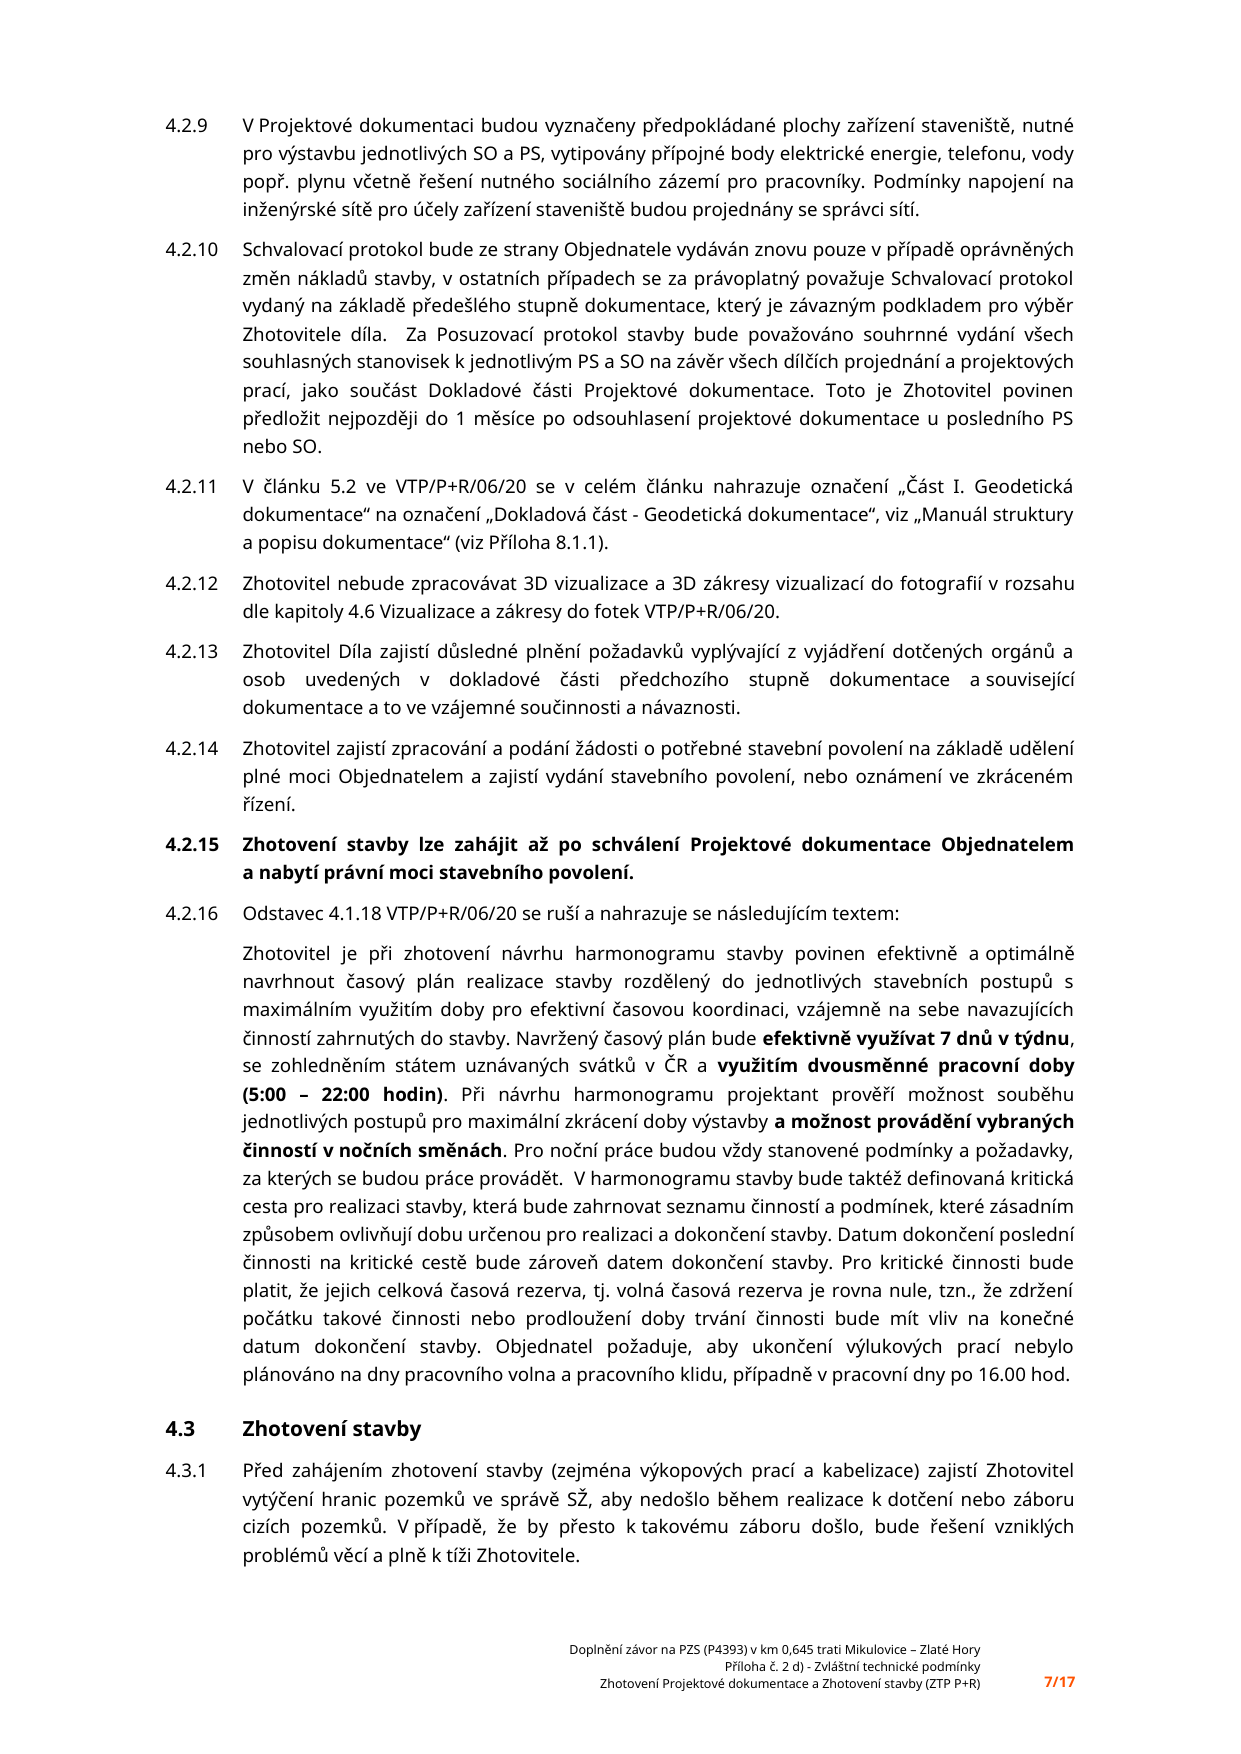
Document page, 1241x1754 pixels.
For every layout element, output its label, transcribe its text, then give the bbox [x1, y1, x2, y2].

text Zhotovitel zajistí zpracování a podání žádosti o potřebné stavební povolení na základě udělení plné moci Objednatelem a zajistí vydání stavebního povolení, nebo oznámení ve zkráceném řízení. [165, 735, 1075, 817]
text Zhotovitel je při zhotovení návrhu harmonogramu stavby povinen efektivně a optimálně navrhnout časový plán realizace stavby rozdělený do jednotlivých stavebních postupů s maximálním využitím doby pro efektivní časovou koordinaci, vzájemně na sebe navazujících činností zahrnutých do stavby. Navržený časový plán bude efektivně využívat 7 dnů v týdnu, se zohledněním státem uznávaných svátků v ČR a využitím dvousměnné pracovní doby (5:00 – 22:00 hodin). Při návrhu harmonogramu projektant prověří možnost souběhu jednotlivých postupů pro maximální zkrácení doby výstavby a možnost provádění vybraných činností v nočních směnách. Pro noční práce budou vždy stanovené podmínky a požadavky, za kterých se budou práce provádět. V harmonogramu stavby bude taktéž definovaná kritická cesta pro realizaci stavby, která bude zahrnovat seznamu činností a podmínek, které zásadním způsobem ovlivňují dobu určenou pro realizaci a dokončení stavby. Datum dokončení poslední činnosti na kritické cestě bude zároveň datem dokončení stavby. Pro kritické činnosti bude platit, že jejich celková časová rezerva, tj. volná časová rezerva je rovna nule, tzn., že zdržení počátku takové činnosti nebo prodloužení doby trvání činnosti bude mít vliv na konečné datum dokončení stavby. Objednatel požaduje, aby ukončení výlukových prací nebylo plánováno na dny pracovního volna a pracovního klidu, případně v pracovní dny po 16.00 hod. [242, 941, 1075, 1387]
text Zhotovitel Díla zajistí důsledné plnění požadavků vyplývající z vyjádření dotčených orgánů a osob uvedených v dokladové části předchozího stupně dokumentace a související dokumentace a to ve vzájemné součinnosti a návaznosti. [165, 638, 1075, 720]
text V Projektové dokumentaci budou vyznačeny předpokládané plochy zařízení staveniště, nutné pro výstavbu jednotlivých SO a PS, vytipovány přípojné body elektrické energie, telefonu, vody popř. plynu včetně řešení nutného sociálního zázemí pro pracovníky. Podmínky napojení na inženýrské sítě pro účely zařízení staveniště budou projednány se správci sítí. [165, 112, 1075, 222]
text Schvalovací protokol bude ze strany Objednatele vydáván znovu pouze v případě oprávněných změn nákladů stavby, v ostatních případech se za právoplatný považuje Schvalovací protokol vydaný na základě předešlého stupně dokumentace, který je závazným podkladem pro výběr Zhotovitele díla. Za Posuzovací protokol stavby bude považováno souhrnné vydání všech souhlasných stanovisek k jednotlivým PS a SO na závěr všech dílčích projednání a projektových prací, jako součást Dokladové části Projektové dokumentace. Toto je Zhotovitel povinen předložit nejpozději do 1 měsíce po odsouhlasení projektové dokumentace u posledního PS nebo SO. [165, 237, 1075, 458]
text Zhotovení stavby lze zahájit až po schválení Projektové dokumentace Objednatelem a nabytí právní moci stavebního povolení. [165, 832, 1075, 885]
text Zhotovení stavby [165, 1414, 1075, 1442]
text V článku 5.2 ve VTP/P+R/06/20 se v celém článku nahrazuje označení „Část I. Geodetická dokumentace“ na označení „Dokladová část - Geodetická dokumentace“, viz „Manuál struktury a popisu dokumentace“ (viz Příloha 8.1.1). [165, 473, 1075, 555]
text Odstavec 4.1.18 VTP/P+R/06/20 se ruší a nahrazuje se následujícím textem: [165, 900, 1075, 926]
text Před zahájením zhotovení stavby (zejména výkopových prací a kabelizace) zajistí Zhotovitel vytýčení hranic pozemků ve správě SŽ, aby nedošlo během realizace k dotčení nebo záboru cizích pozemků. V případě, že by přesto k takovému záboru došlo, bude řešení vzniklých problémů věcí a plně k tíži Zhotovitele. [165, 1458, 1075, 1567]
text Zhotovitel nebude zpracovávat 3D vizualizace a 3D zákresy vizualizací do fotografií v rozsahu dle kapitoly 4.6 Vizualizace a zákresy do fotek VTP/P+R/06/20. [165, 570, 1075, 623]
